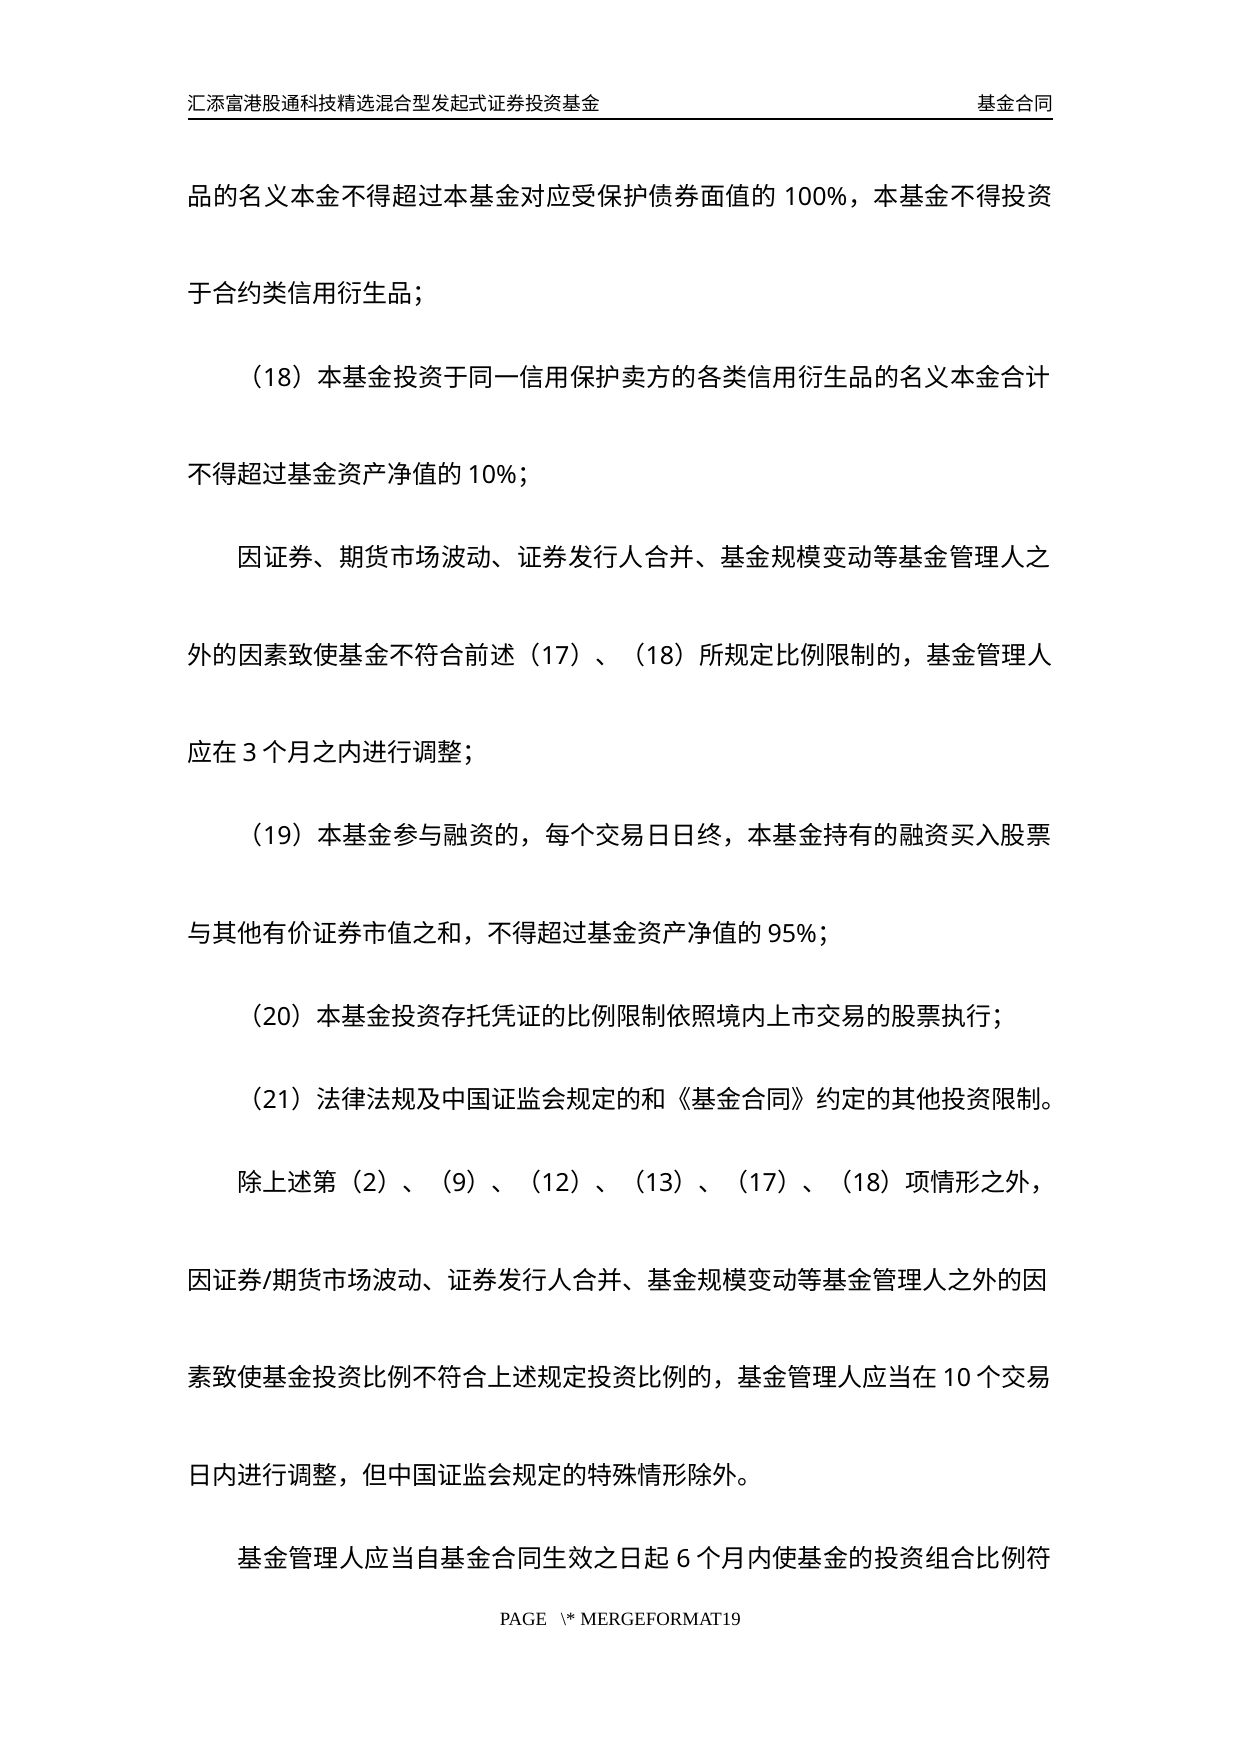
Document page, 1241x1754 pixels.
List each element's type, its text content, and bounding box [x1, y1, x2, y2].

text （19）本基金参与融资的，每个交易日日终，本基金持有的融资买入股票与其他有价证券市值之和，不得超过基金资产净值的95%； [187, 801, 1053, 964]
text 因证券、期货市场波动、证券发行人合并、基金规模变动等基金管理人之外的因素致使基金不符合前述（17）、（18）所规定比例限制的，基金管理人应在3个月之内进行调整； [187, 523, 1053, 783]
text （18）本基金投资于同一信用保护卖方的各类信用衍生品的名义本金合计不得超过基金资产净值的10%； [187, 343, 1053, 505]
text （20）本基金投资存托凭证的比例限制依照境内上市交易的股票执行； [187, 982, 1053, 1047]
text （21）法律法规及中国证监会规定的和《基金合同》约定的其他投资限制。 [187, 1065, 1053, 1130]
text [187, 1524, 1053, 1589]
text 除上述第（2）、（9）、（12）、（13）、（17）、（18）项情形之外，因证券/期货市场波动、证券发行人合并、基金规模变动等基金管理人之外的因素致使基金投资比例不符合上述规定投资比例的，基金管理人应当在10个交易日内进行调整，但中国证监会规定的特殊情形除外。 [187, 1148, 1053, 1506]
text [187, 162, 1053, 324]
